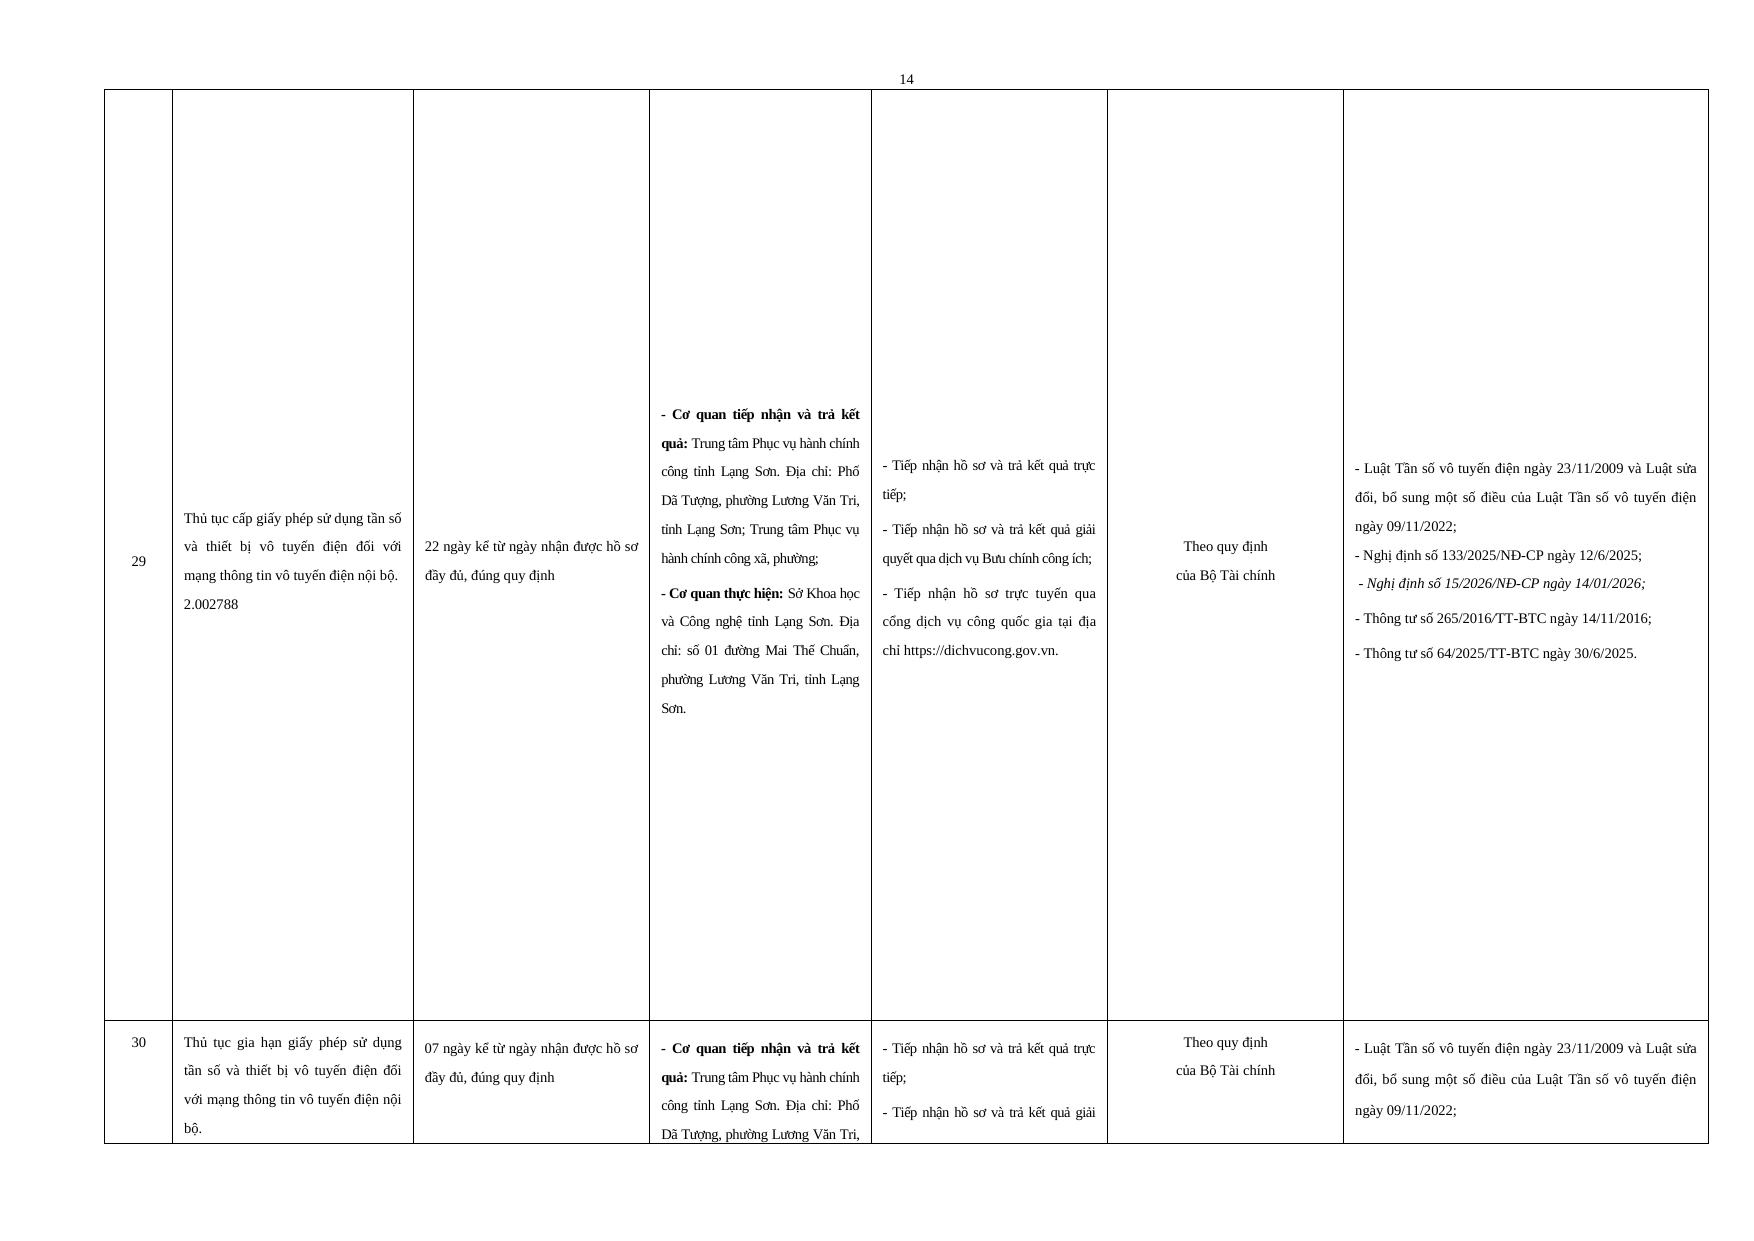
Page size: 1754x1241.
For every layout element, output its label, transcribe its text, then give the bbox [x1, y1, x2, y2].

table_cell 29 [105, 90, 172, 1020]
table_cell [1108, 90, 1343, 1020]
table_cell - Luật Tần số vô tuyến điện ngày 23/11/2009 và Luật sửa đổi, bổ sung một số điều của Luật Tần số vô tuyến điện ngày 09/11/2022; - Nghị định số 133/2025/NĐ-CP ngày 12/6/2025; - Nghị định số 15/2026/NĐ-CP ngày 14/01/2026; - Thông tư số 265/2016/TT-BTC ngày 14/11/2016; - Thông tư số 64/2025/TT-BTC ngày 30/6/2025. [1344, 90, 1708, 1020]
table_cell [173, 1021, 413, 1143]
table_cell 30 [105, 1021, 172, 1143]
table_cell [1344, 1021, 1708, 1143]
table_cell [650, 1021, 871, 1143]
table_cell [872, 90, 1107, 1020]
table_cell Thủ tục cấp giấy phép sử dụng tần số và thiết bị vô tuyến điện đối với mạng thông tin vô tuyến điện nội bộ. 2.002788 [173, 90, 413, 1020]
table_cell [650, 90, 871, 1020]
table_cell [1108, 1021, 1343, 1143]
table_cell 22 ngày kể từ ngày nhận được hồ sơ đầy đủ, đúng quy định [414, 90, 649, 1020]
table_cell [414, 1021, 649, 1143]
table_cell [872, 1021, 1107, 1143]
